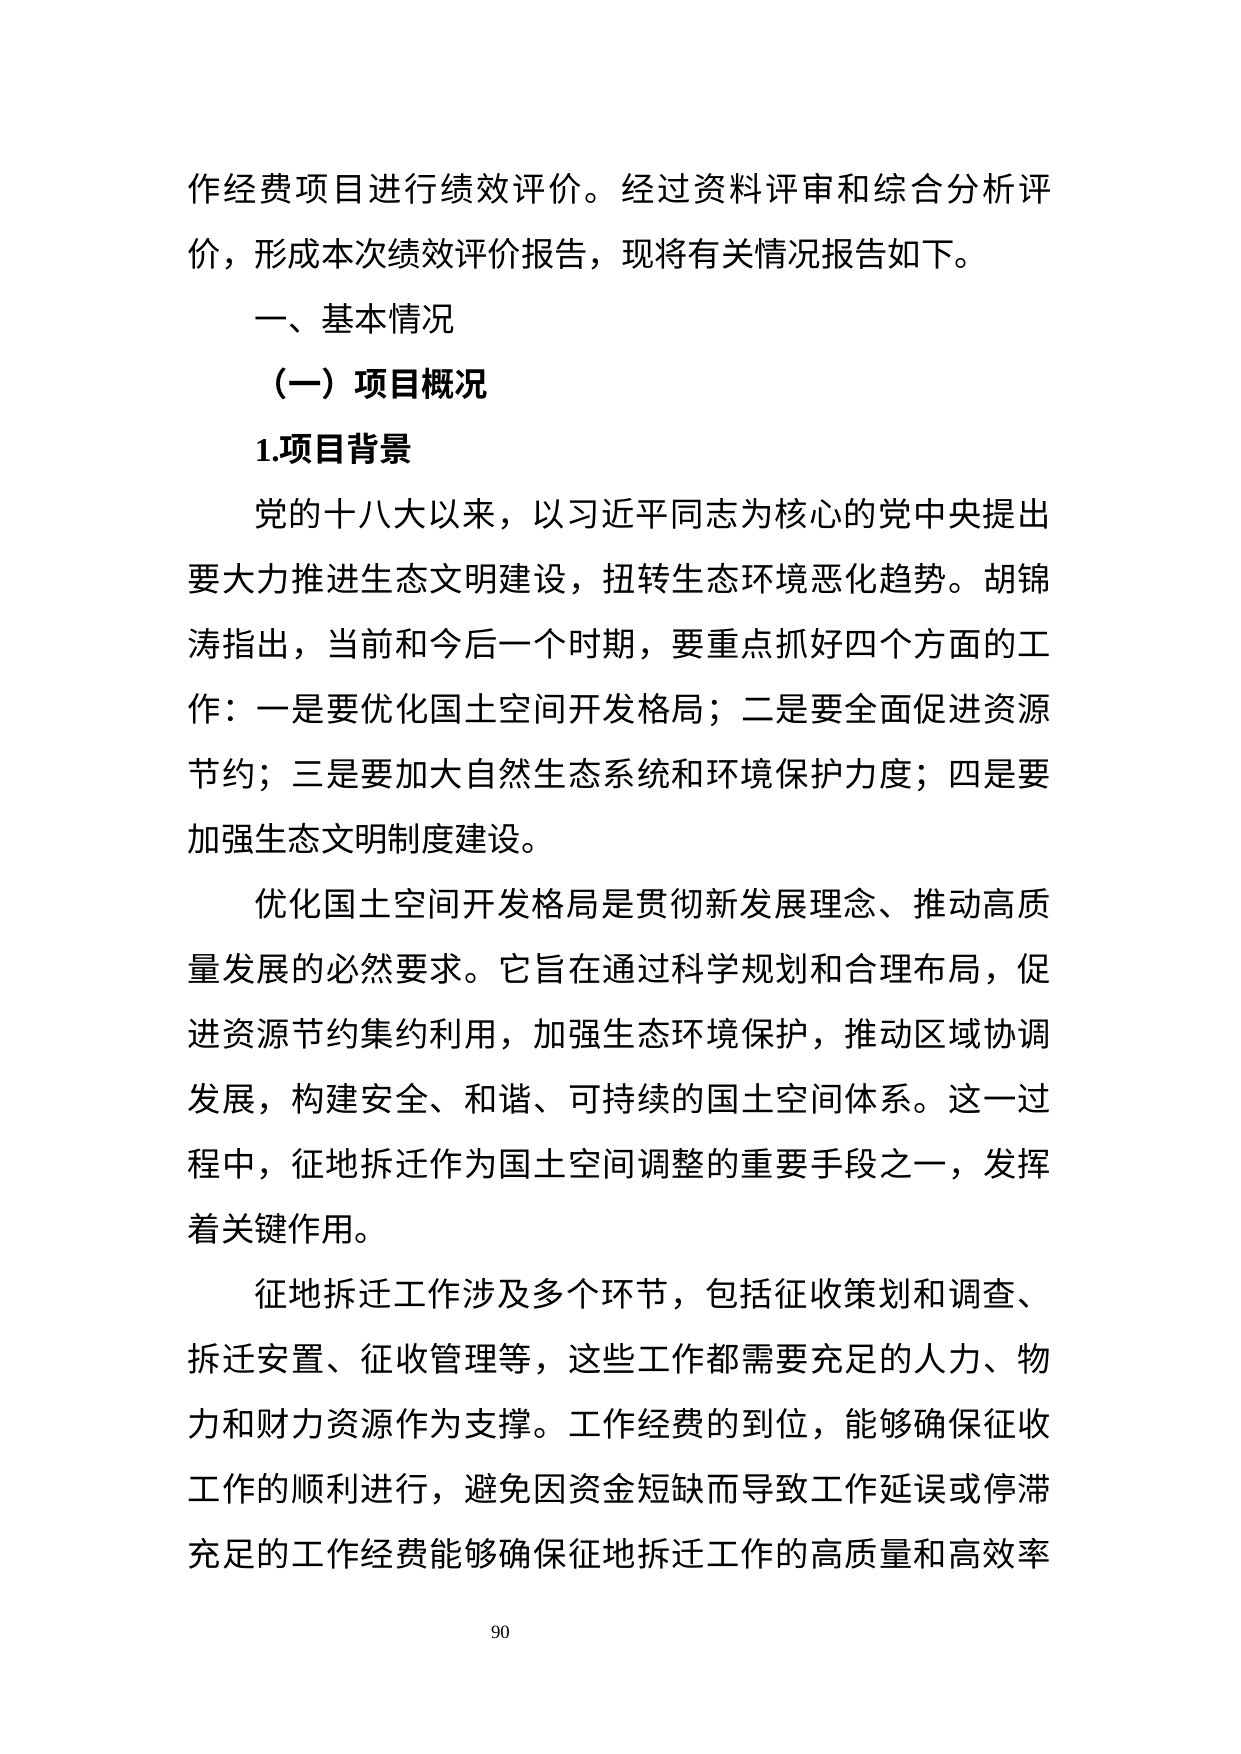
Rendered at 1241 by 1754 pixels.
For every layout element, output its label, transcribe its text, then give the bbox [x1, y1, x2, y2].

text 优化国土空间开发格局是贯彻新发展理念、推动高质量发展的必然要求。它旨在通过科学规划和合理布局，促进资源节约集约利用，加强生态环境保护，推动区域协调发展，构建安全、和谐、可持续的国土空间体系。这一过程中，征地拆迁作为国土空间调整的重要手段之一，发挥着关键作用。 [187, 869, 1053, 1259]
text 党的十八大以来，以习近平同志为核心的党中央提出要大力推进生态文明建设，扭转生态环境恶化趋势。胡锦涛指出，当前和今后一个时期，要重点抓好四个方面的工作：一是要优化国土空间开发格局；二是要全面促进资源节约；三是要加大自然生态系统和环境保护力度；四是要加强生态文明制度建设。 [187, 479, 1053, 869]
subtitle 1.项目背景 [187, 414, 1053, 479]
subtitle （一）项目概况 [187, 349, 1053, 414]
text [187, 154, 1053, 284]
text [187, 1259, 1053, 1584]
subtitle 一、基本情况 [187, 284, 1053, 349]
